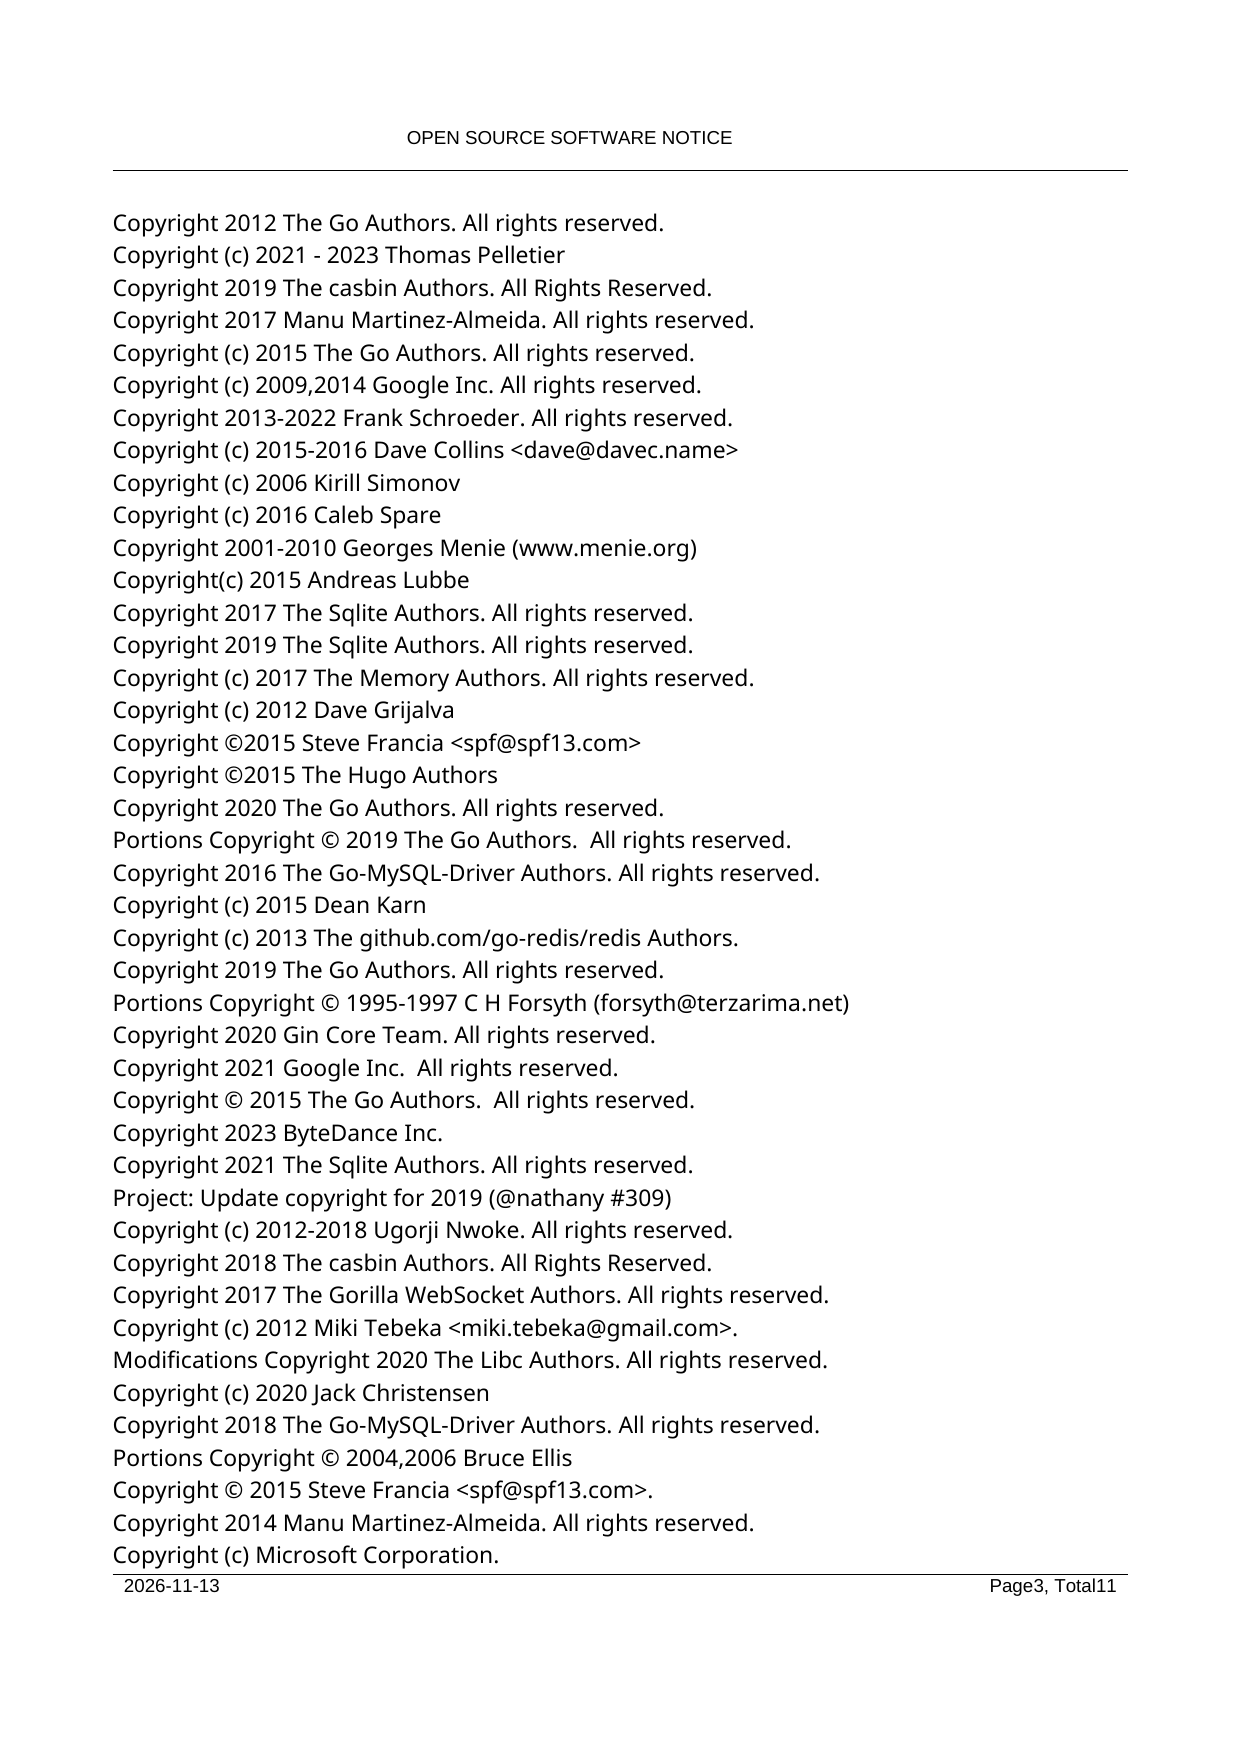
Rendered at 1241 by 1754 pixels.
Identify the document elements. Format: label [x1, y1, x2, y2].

text [112, 206, 1128, 1571]
